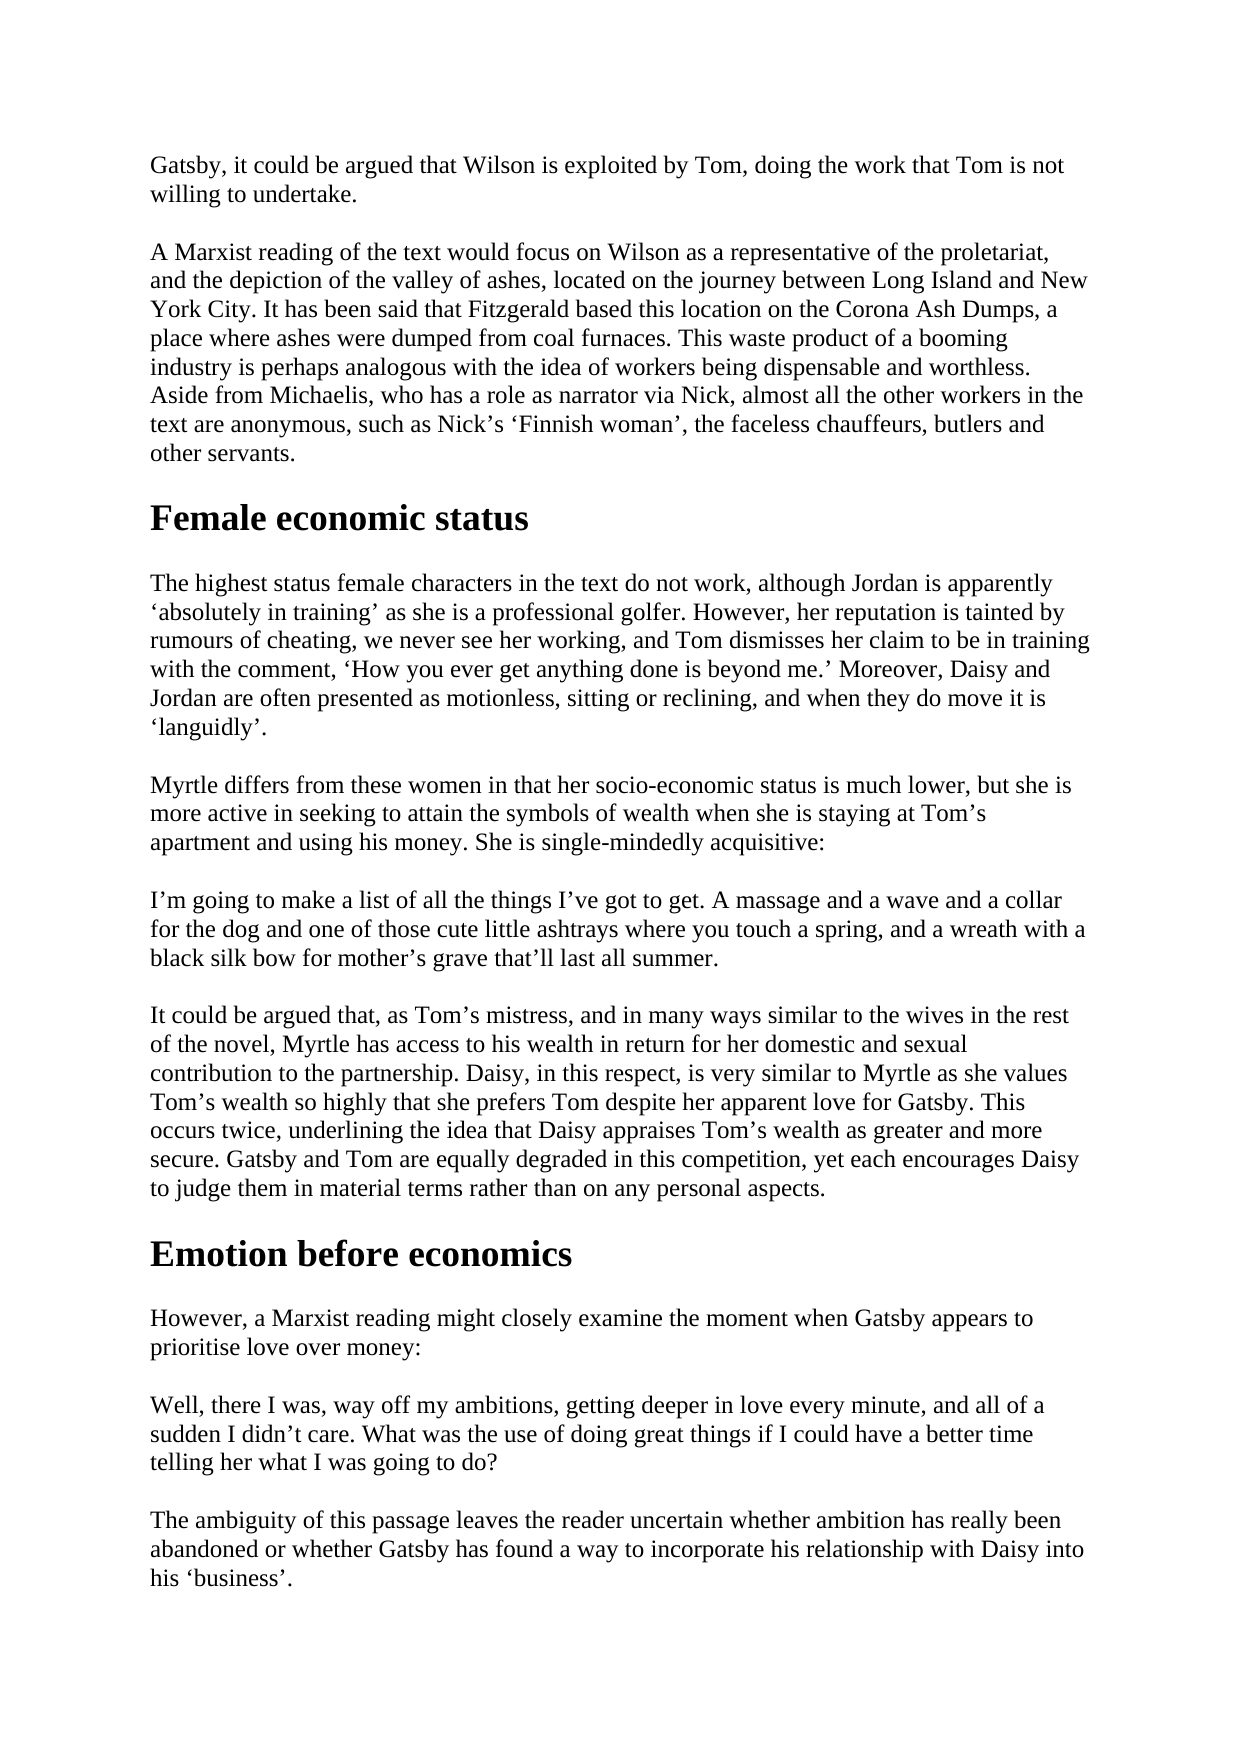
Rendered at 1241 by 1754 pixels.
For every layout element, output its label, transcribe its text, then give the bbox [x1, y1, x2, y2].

text Female economic status [150, 496, 1090, 539]
text The ambiguity of this passage leaves the reader uncertain whether ambition has really been abandoned or whether Gatsby has found a way to incorporate his relationship with Daisy into his ‘business’. [150, 1505, 1090, 1592]
text Well, there I was, way off my ambitions, getting deeper in love every minute, and all of a sudden I didn’t care. What was the use of doing great things if I could have a better time telling her what I was going to do? [150, 1390, 1090, 1476]
text A Marxist reading of the text would focus on Wilson as a representative of the proletariat, and the depiction of the valley of ashes, located on the journey between Long Island and New York City. It has been said that Fitzgerald based this location on the Corona Ash Dumps, a place where ashes were dumped from coal furnaces. This waste product of a booming industry is perhaps analogous with the idea of workers being dispensable and worthless. Aside from Michaelis, who has a role as narrator via Nick, almost all the other workers in the text are anonymous, such as Nick’s ‘Finnish woman’, the faceless chauffeurs, butlers and other servants. [150, 237, 1090, 467]
text Myrtle differs from these women in that her socio-economic status is much lower, but she is more active in seeking to attain the symbols of wealth when she is staying at Tom’s apartment and using his money. She is single-mindedly acquisitive: [150, 770, 1090, 856]
text It could be argued that, as Tom’s mistress, and in many ways similar to the wives in the rest of the novel, Myrtle has access to his wealth in return for her domestic and sexual contribution to the partnership. Daisy, in this respect, is very similar to Myrtle as she values Tom’s wealth so highly that she prefers Tom despite her apparent love for Gatsby. This occurs twice, underlining the idea that Daisy appraises Tom’s wealth as greater and more secure. Gatsby and Tom are equally degraded in this competition, yet each encourages Daisy to judge them in material terms rather than on any personal aspects. [150, 1001, 1090, 1202]
text I’m going to make a list of all the things I’ve got to get. A massage and a wave and a collar for the dog and one of those cute little ashtrays where you touch a spring, and a wreath with a black silk bow for mother’s grave that’ll last all summer. [150, 885, 1090, 971]
text The highest status female characters in the text do not work, although Jordan is apparently ‘absolutely in training’ as she is a professional golfer. However, her reputation is tainted by rumours of cheating, we never see her working, and Tom dismisses her claim to be in training with the comment, ‘How you ever get anything done is beyond me.’ Moreover, Daisy and Jordan are often presented as motionless, sitting or reclining, and when they do move it is ‘languidly’. [150, 568, 1090, 741]
text However, a Marxist reading might closely examine the moment when Gatsby appears to prioritise love over money: [150, 1303, 1090, 1361]
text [150, 150, 1090, 207]
text Emotion before economics [150, 1231, 1090, 1274]
